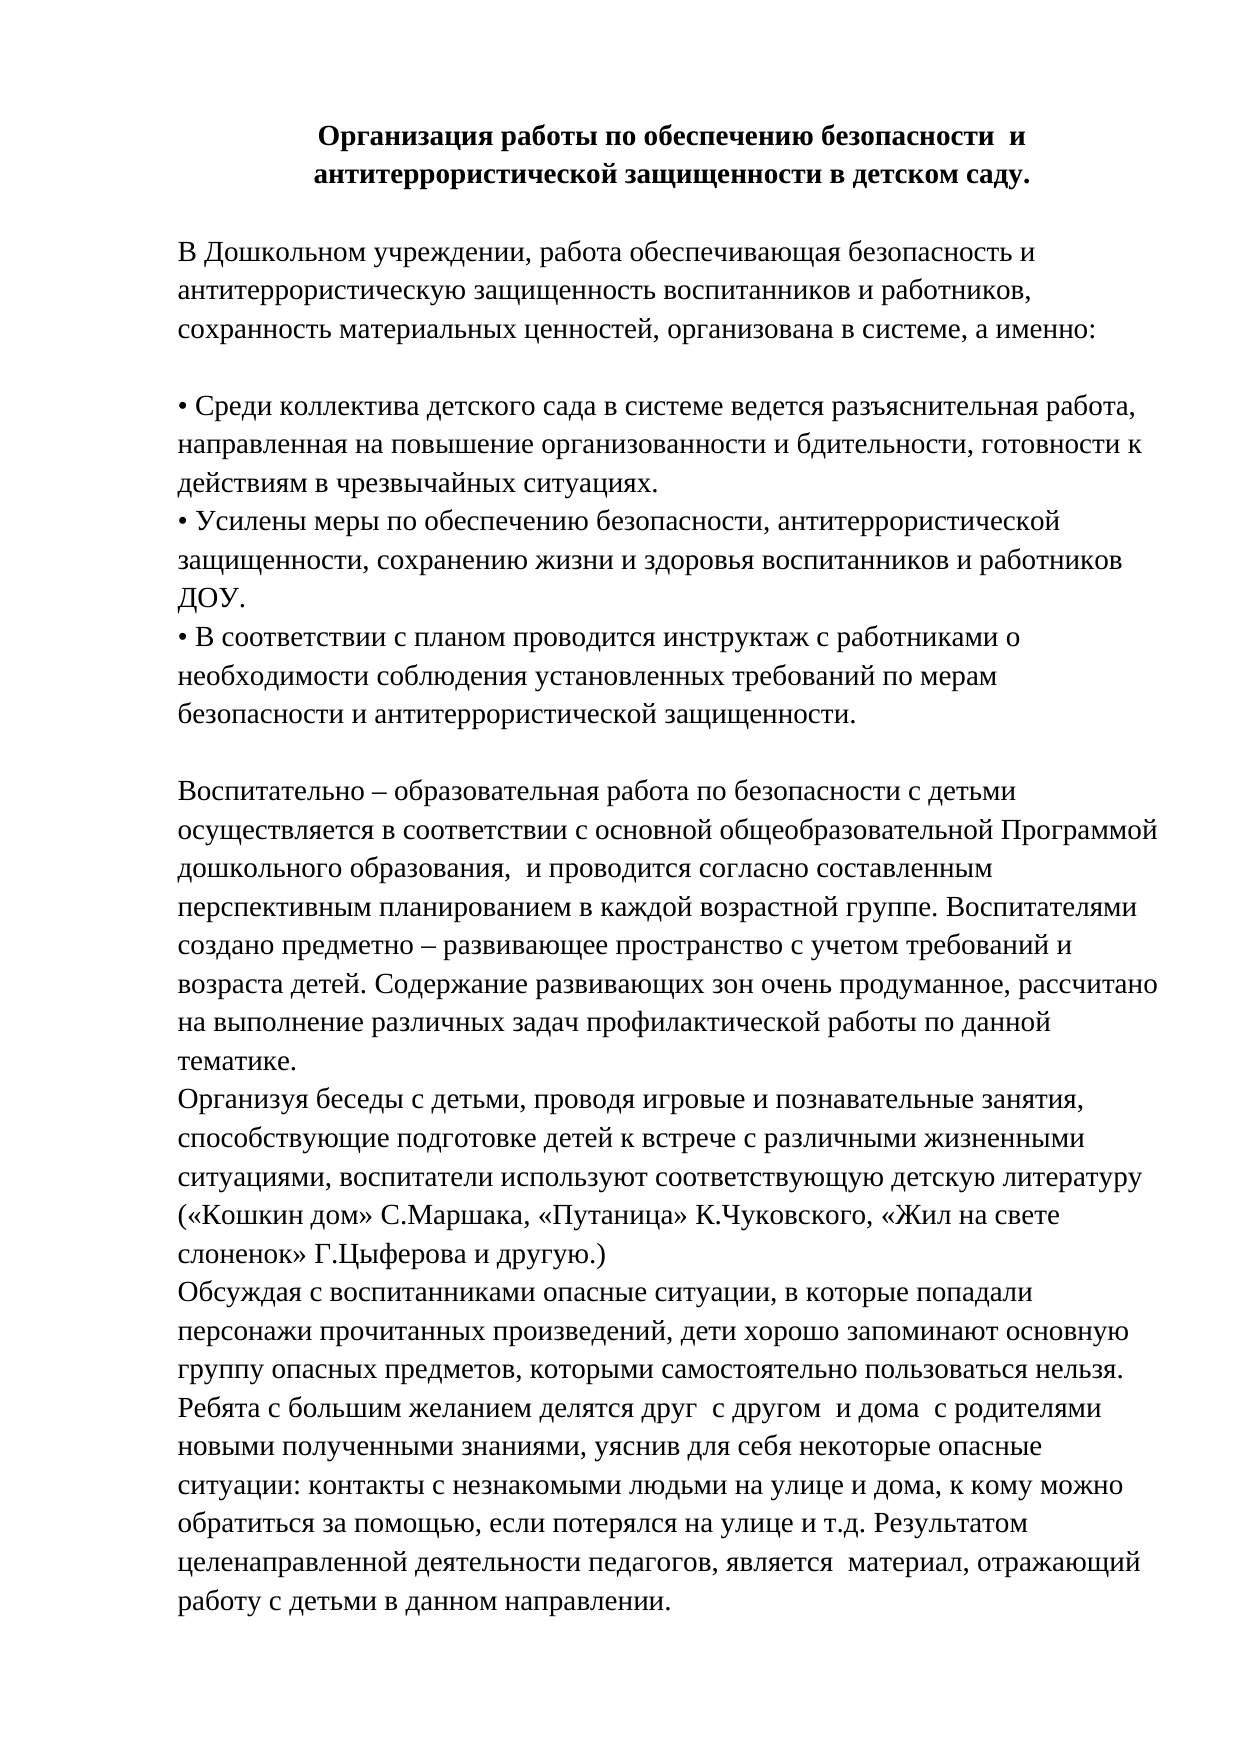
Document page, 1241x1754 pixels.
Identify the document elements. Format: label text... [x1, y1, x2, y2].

text Воспитательно – образовательная работа по безопасности с детьми осуществляется в соответствии с основной общеобразовательной Программой дошкольного образования, и проводится согласно составленным перспективным планированием в каждой возрастной группе. Воспитателями создано предметно – развивающее пространство с учетом требований и возраста детей. Содержание развивающих зон очень продуманное, рассчитано на выполнение различных задач профилактической работы по данной тематике. Организуя беседы с детьми, проводя игровые и познавательные занятия, способствующие подготовке детей к встрече с различными жизненными ситуациями, воспитатели используют соответствующую детскую литературу («Кошкин дом» С.Маршака, «Путаница» К.Чуковского, «Жил на свете слоненок» Г.Цыферова и другую.) [177, 735, 1167, 1269]
text В Дошкольном учреждении, работа обеспечивающая безопасность и антитеррористическую защищенность воспитанников и работников, сохранность материальных ценностей, организована в системе, а именно: [177, 234, 1167, 344]
text • Среди коллектива детского сада в системе ведется разъяснительная работа, направленная на повышение организованности и бдительности, готовности к действиям в чрезвычайных ситуациях. [177, 349, 1167, 498]
text • Усилены меры по обеспечению безопасности, антитеррористической защищенности, сохранению жизни и здоровья воспитанников и работников ДОУ. • В соответствии с планом проводится инструктаж с работниками о необходимости соблюдения установленных требований по мерам безопасности и антитеррористической защищенности. [177, 503, 1167, 730]
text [177, 1274, 1167, 1616]
text Организация работы по обеспечению безопасности и антитеррористической защищенности в детском саду. [177, 118, 1167, 190]
